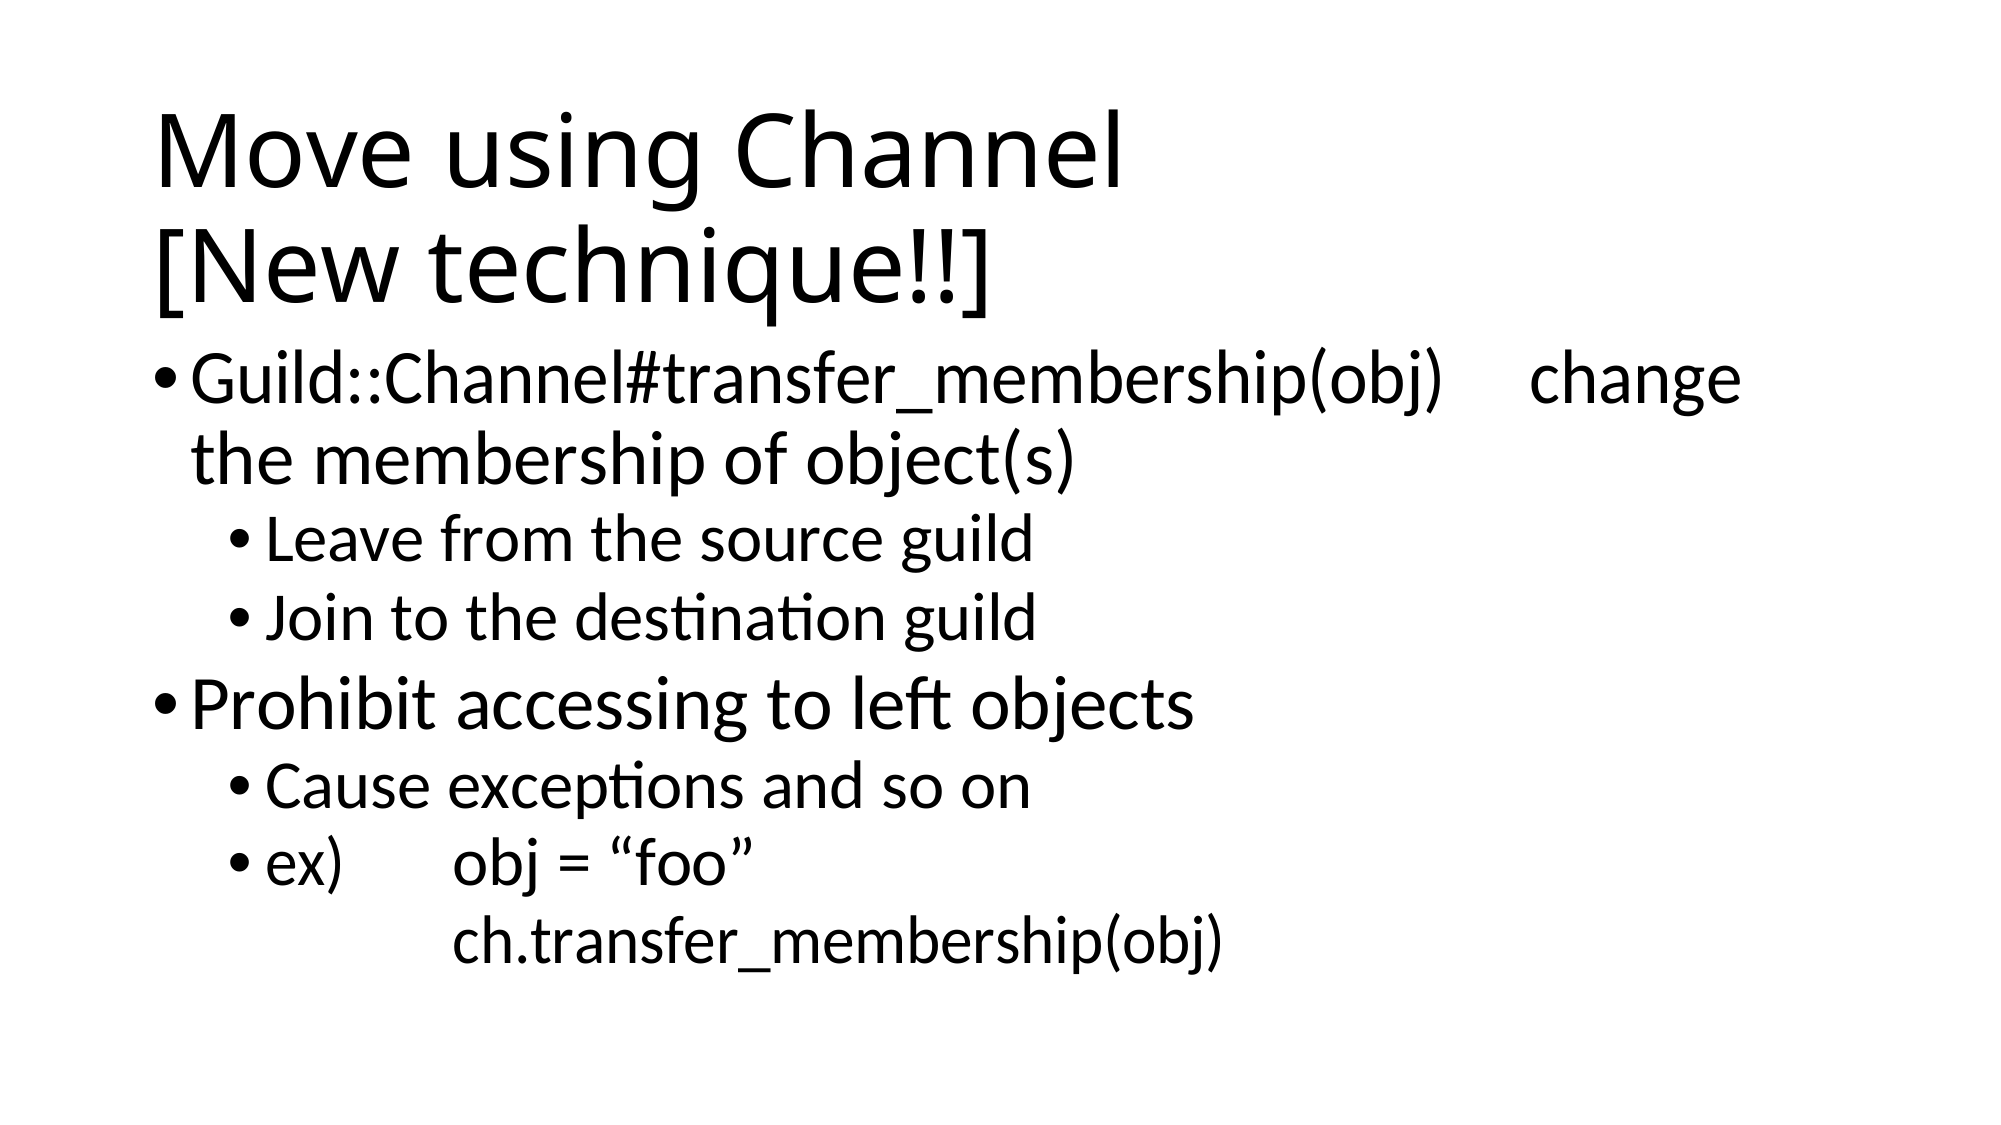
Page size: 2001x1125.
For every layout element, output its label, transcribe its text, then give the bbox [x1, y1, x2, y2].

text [452, 903, 1268, 979]
list ex) obj = “foo” [227, 824, 1769, 901]
list Cause exceptions and so on [227, 748, 1769, 824]
list Prohibit accessing to left objects [152, 658, 1769, 748]
list Join to the destination guild [227, 576, 1769, 657]
text [New technique!!] [152, 209, 1769, 326]
text the membership of object(s) [190, 420, 1769, 500]
list Leave from the source guild [227, 500, 1769, 576]
subtitle Move using Channel [152, 103, 1769, 209]
list Guild::Channel#transfer_membership(obj) change [152, 336, 1769, 420]
